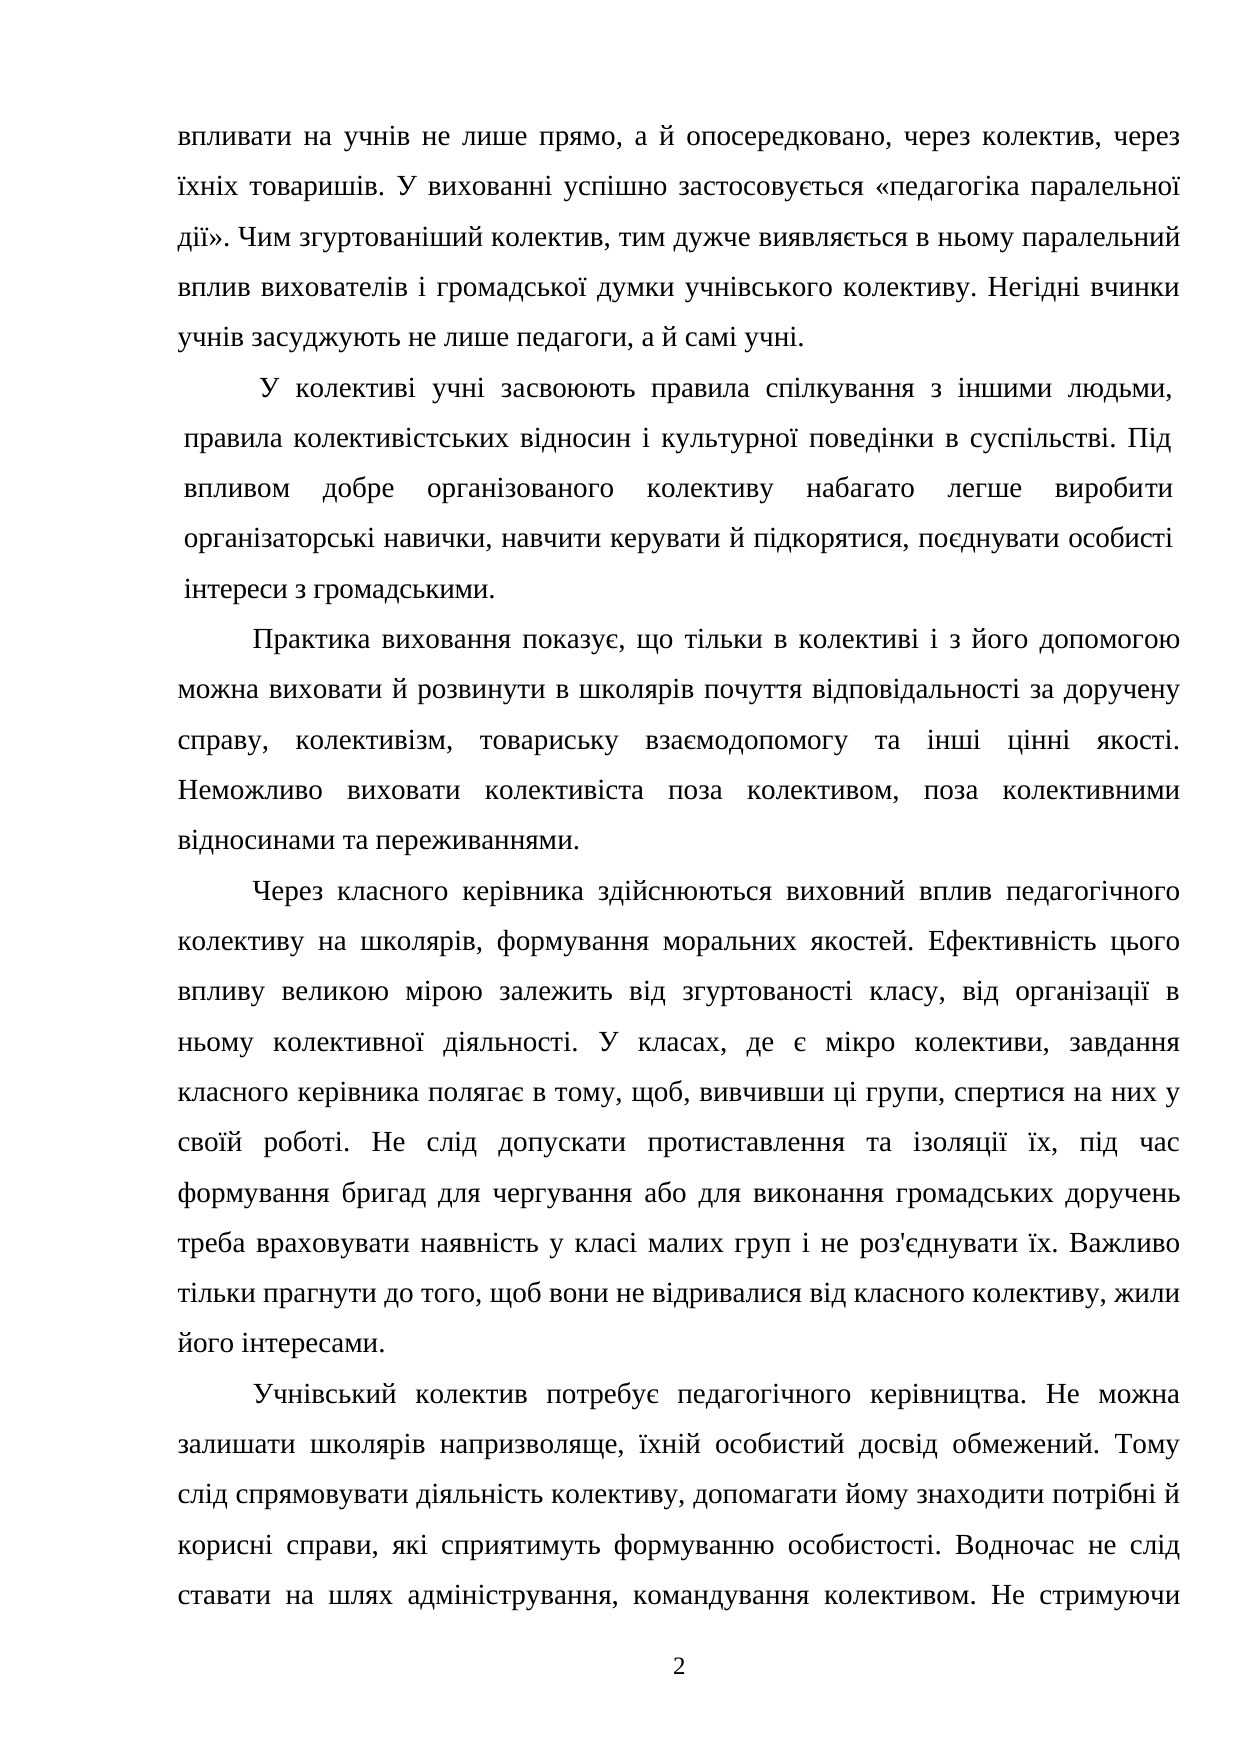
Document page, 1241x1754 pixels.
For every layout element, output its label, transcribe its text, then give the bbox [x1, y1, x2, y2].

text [177, 118, 1181, 353]
text Через класного керівника здійснюються виховний вплив педагогічного колективу на школярів, формування моральних якостей. Ефективність цього впливу великою мірою залежить від згуртованості класу, від організації в ньому колективної діяльності. У класах, де є мікро колективи, завдання класного керівника полягає в тому, щоб, вивчивши ці групи, спертися на них у своїй роботі. Не слід допускати протиставлення та ізоляції їх, під час формування бригад для чергування або для виконання громадських доручень треба враховувати наявність у класі малих груп і не роз'єднувати їх. Важливо тільки прагнути до того, щоб вони не відривалися від класного колективу, жили його інтересами. [177, 873, 1181, 1359]
text Практика виховання показує, що тільки в колективі і з його допомогою можна виховати й розвинути в школярів почуття відповідальності за доручену справу, колективізм, товариську взаємодопомогу та інші цінні якості. Неможливо виховати колективіста поза колективом, поза колективними відносинами та переживаннями. [177, 621, 1181, 856]
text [177, 1376, 1181, 1611]
text У колективі учні засвоюють правила спілкування з іншими людьми, правила колективістських відносин і культурної поведінки в суспільстві. Під впливом добре організованого колективу набагато легше виробити організаторські навички, навчити керувати й підкорятися, поєднувати особисті інтереси з громадськими. [184, 370, 1173, 604]
